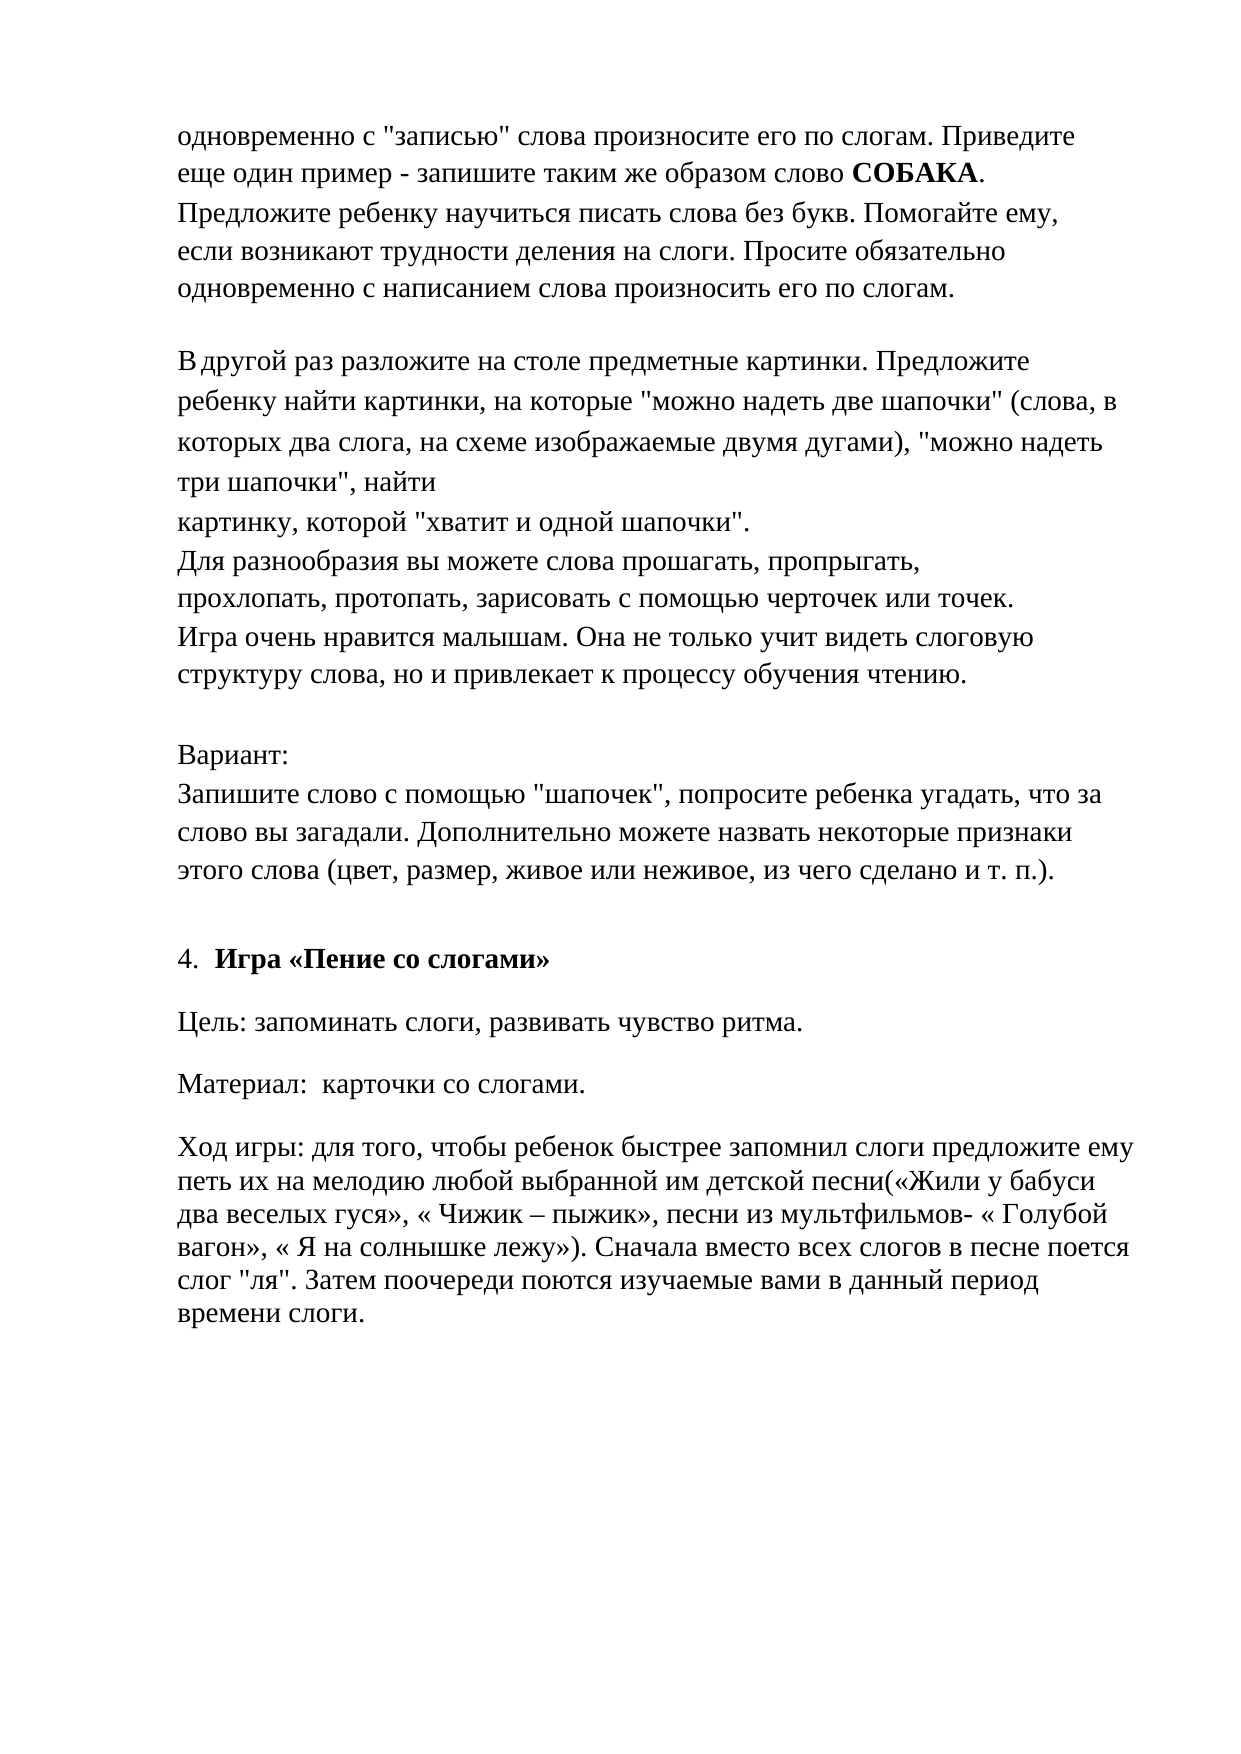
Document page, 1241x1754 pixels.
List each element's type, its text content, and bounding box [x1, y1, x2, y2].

list другой раз разложите на столе предметные картинки. Предложите ребенку найти картинки, на которые "можно надеть две шапочки" (слова, в которых два слога, на схеме изображаемые двумя дугами), "можно надеть три шапочки", найти [177, 343, 1135, 497]
text Игра очень нравится малышам. Она не только учит видеть слоговую структуру слова, но и привлекает к процессу обучения чтению. [177, 619, 1100, 690]
text Ход игры: для того, чтобы ребенок быстрее запомнил слоги предложите ему петь их на мелодию любой выбранной им детской песни(«Жили у бабуси два веселых гуся», « Чижик – пыжик», песни из мультфильмов- « Голубой вагон», « Я на солнышке лежу»). Сначала вместо всех слогов в песне поется слог "ля". Затем поочереди поются изучаемые вами в данный период времени слоги. [177, 1130, 1135, 1329]
text картинку, которой "хватит и одной шапочки". [177, 504, 1135, 538]
text Цель: запоминать слоги, развивать чувство ритма. [177, 1004, 1135, 1038]
text Запишите слово с помощью "шапочек", попросите ребенка угадать, что за слово вы загадали. Дополнительно можете назвать некоторые признаки этого слова (цвет, размер, живое или неживое, из чего сделано и т. п.). [177, 776, 1121, 885]
text Вариант: [177, 737, 1135, 771]
text Для разнообразия вы можете слова прошагать, пропрыгать, прохлопать, протопать, зарисовать с помощью черточек или точек. [177, 543, 1031, 614]
list Игра «Пение со слогами» [177, 941, 1135, 975]
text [177, 118, 1114, 189]
text Материал: карточки со слогами. [177, 1066, 1135, 1100]
text Предложите ребенку научиться писать слова без букв. Помогайте ему, если возникают трудности деления на слоги. Просите обязательно одновременно с написанием слова произносить его по слогам. [177, 195, 1089, 304]
